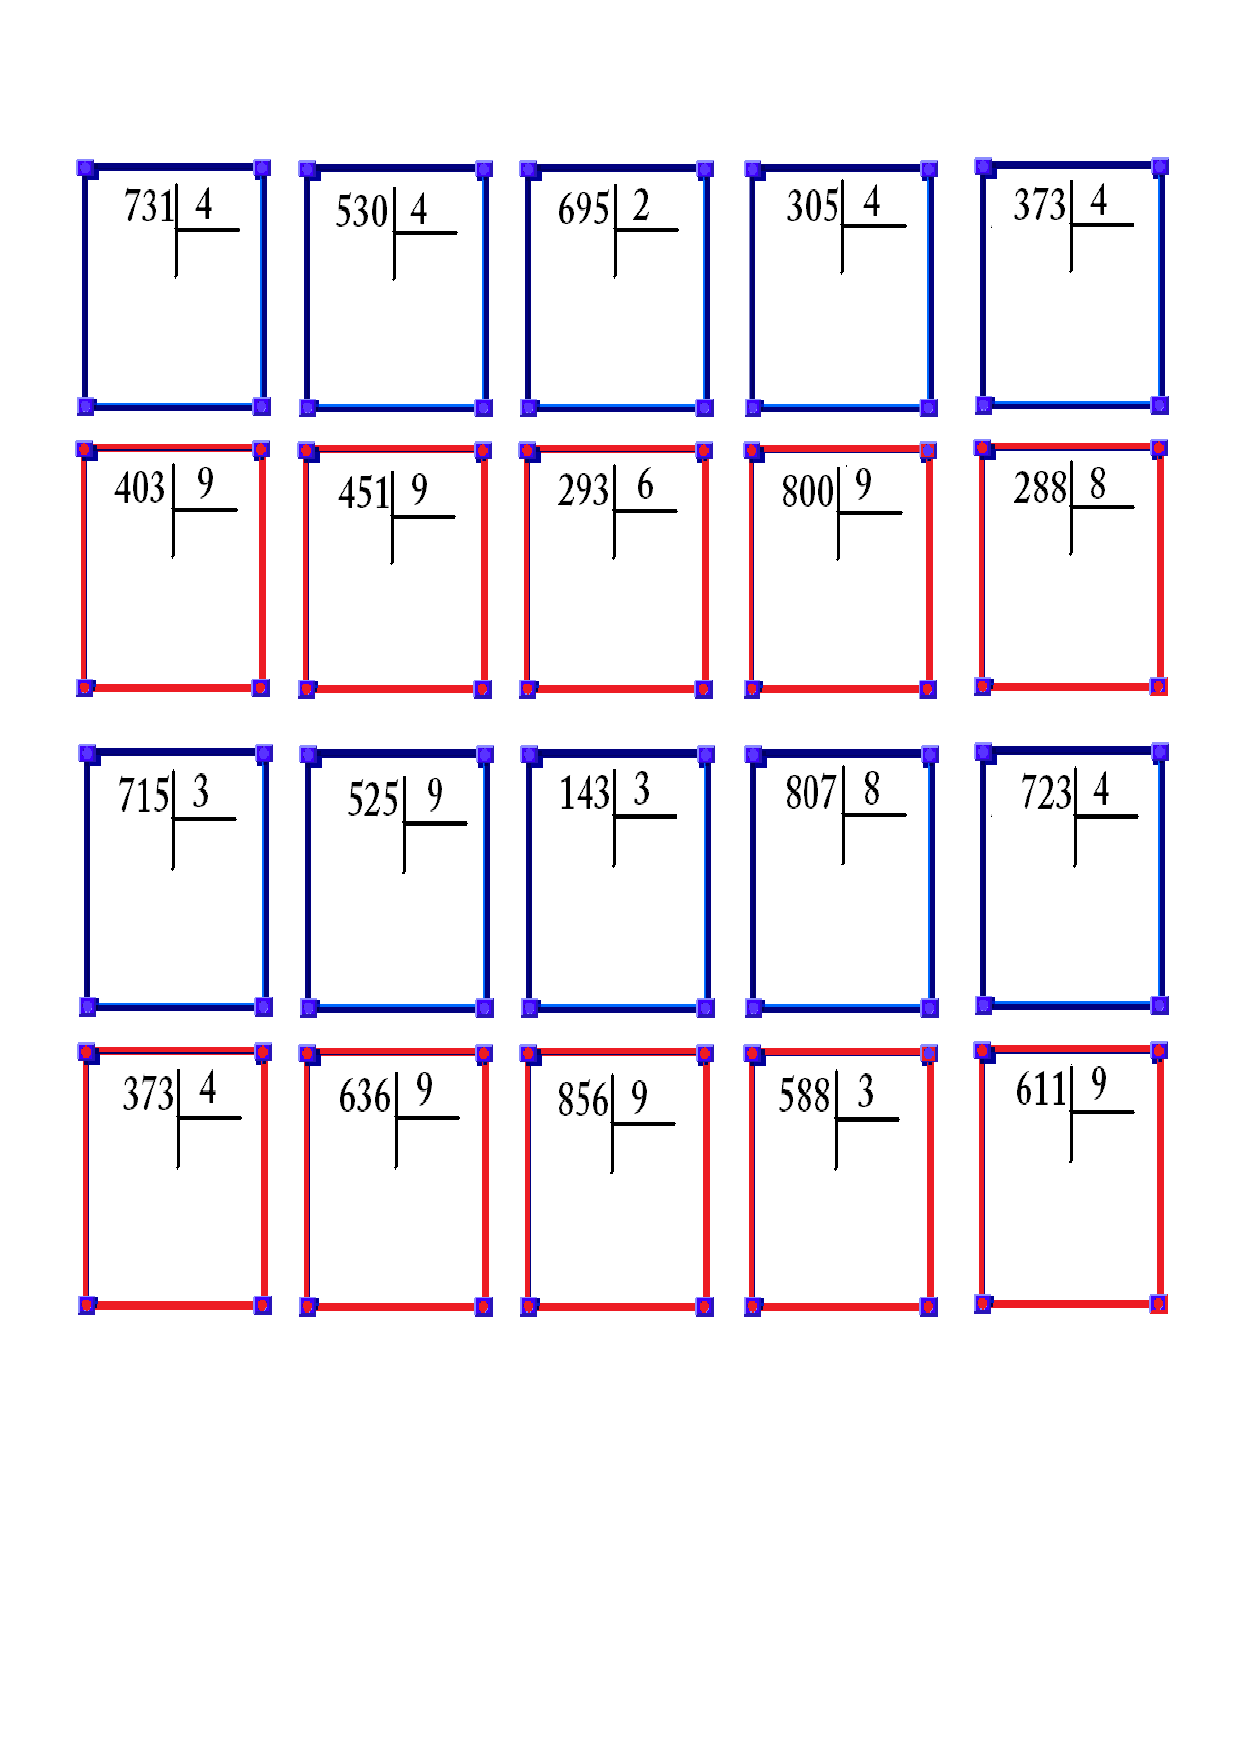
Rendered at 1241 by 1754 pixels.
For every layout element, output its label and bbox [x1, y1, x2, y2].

picture [70, 147, 1174, 706]
picture [70, 730, 1174, 1323]
